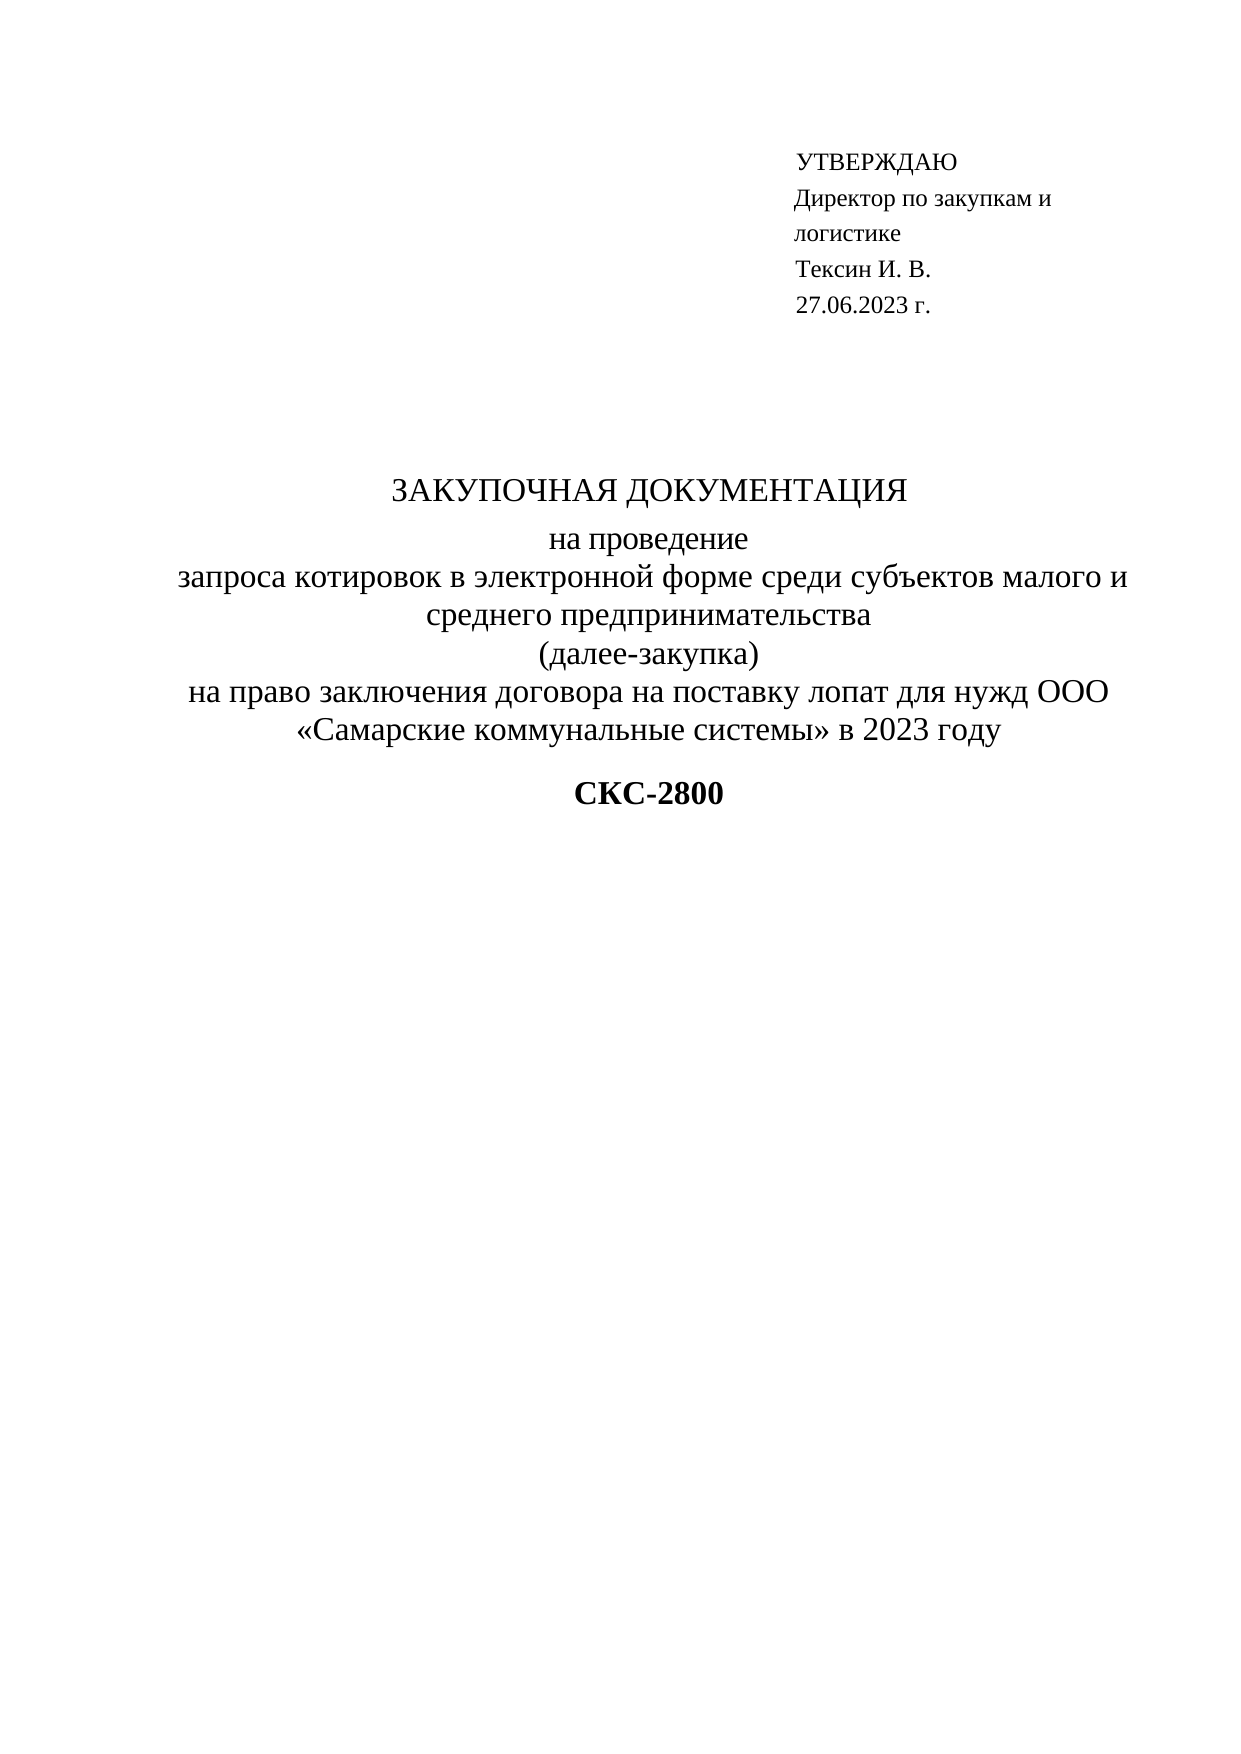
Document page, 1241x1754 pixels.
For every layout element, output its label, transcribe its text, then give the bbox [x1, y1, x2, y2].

text ЗАКУПОЧНАЯ ДОКУМЕНТАЦИЯ [131, 470, 1168, 508]
text 27.06.2023 г. [131, 290, 1168, 319]
text Директор по закупкам и [131, 183, 1168, 211]
text Тексин И. В. [131, 254, 1168, 283]
text на проведение [131, 518, 1166, 556]
text логистике [131, 218, 1168, 247]
text УТВЕРЖДАЮ [796, 147, 1168, 175]
text (далее-закупка) [131, 633, 1166, 671]
text СКС-2800 [131, 773, 1166, 811]
text запроса котировок в электронной форме среди субъектов малого и среднего предпринимательства [131, 556, 1166, 633]
text на право заключения договора на поставку лопат для нужд ООО «Самарские коммунальные системы» в 2023 году [131, 671, 1166, 748]
